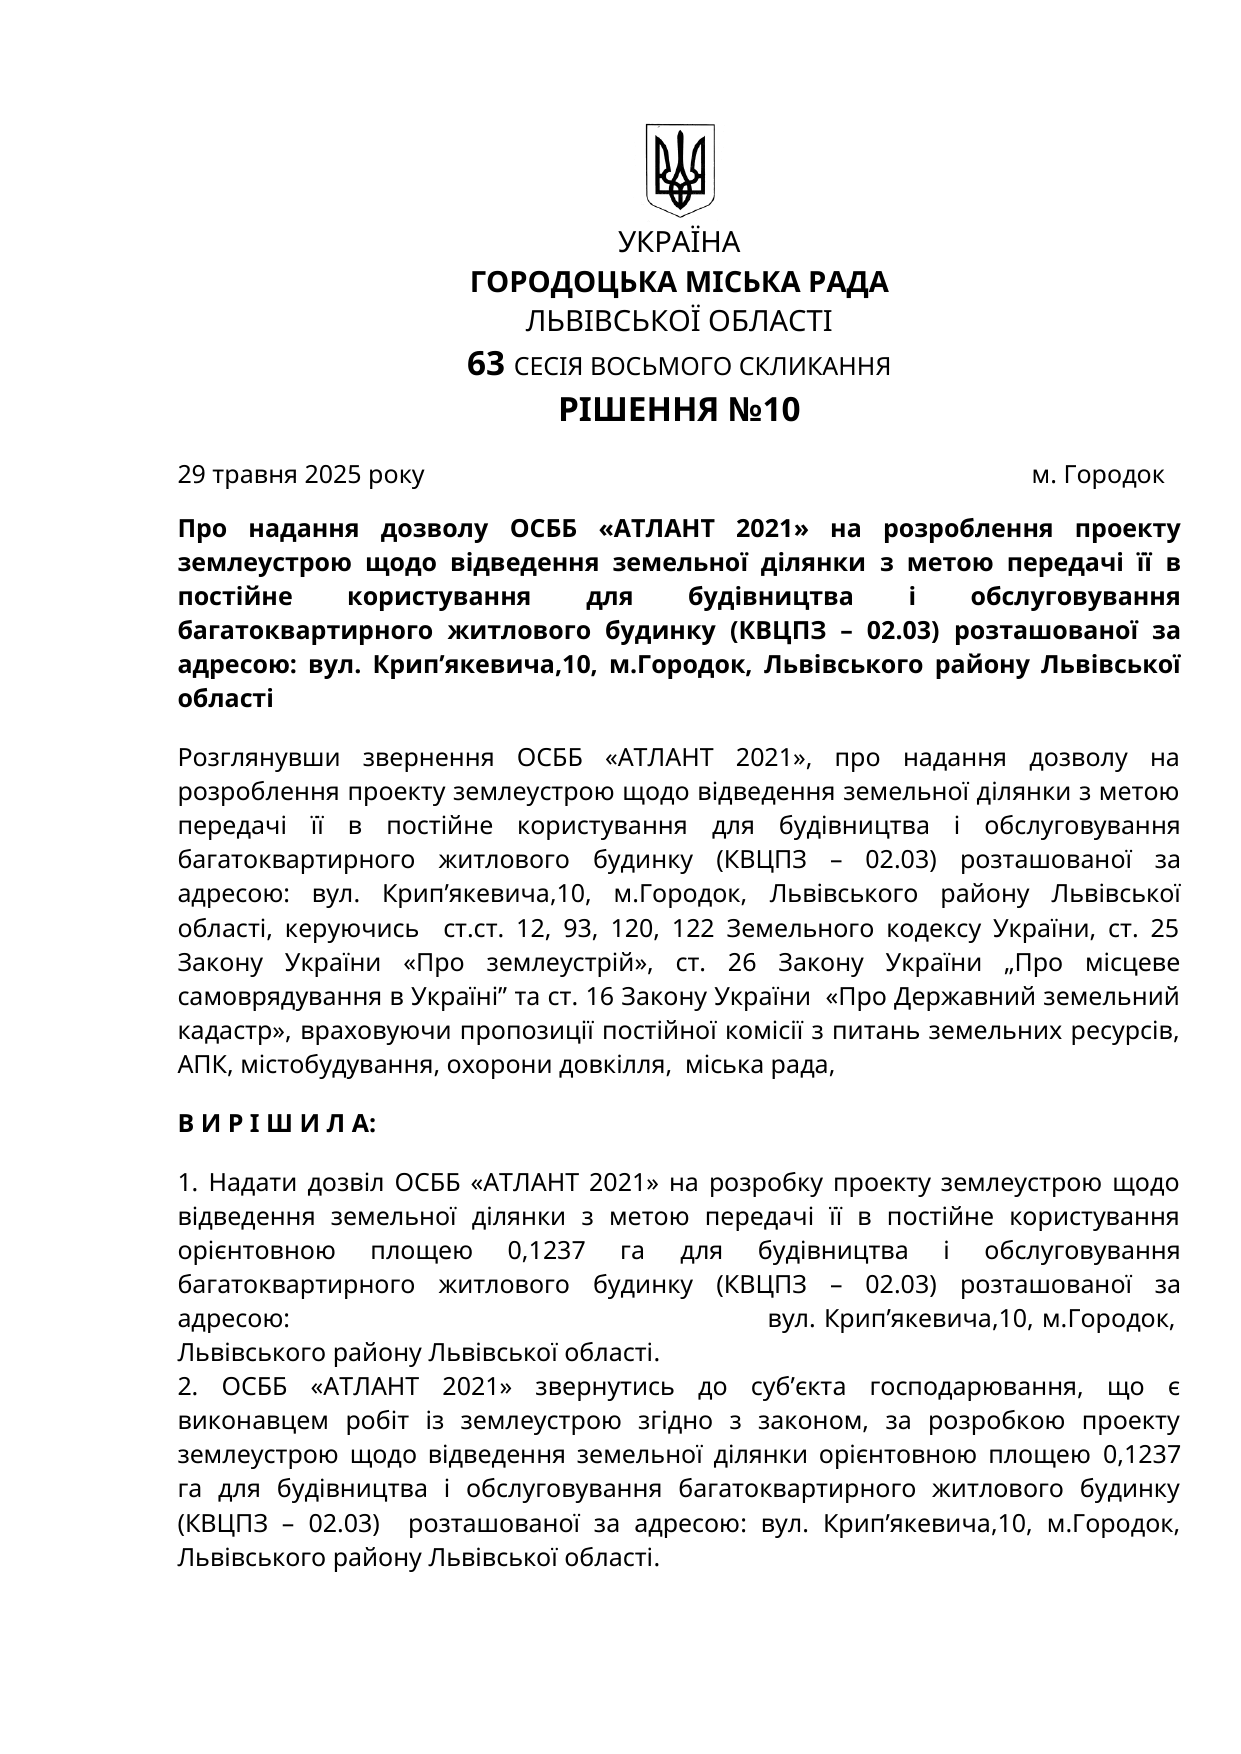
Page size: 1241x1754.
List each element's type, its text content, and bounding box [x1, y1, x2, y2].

text РІШЕННЯ №10 [177, 386, 1181, 431]
picture [633, 118, 726, 222]
text 29 травня 2025 року м. Городок [177, 457, 1181, 491]
text ГОРОДОЦЬКА МІСЬКА РАДА [177, 261, 1181, 301]
text 2. ОСББ «АТЛАНТ 2021» звернутись до суб’єкта господарювання, що є виконавцем робіт із землеустрою згідно з законом, за розробкою проекту землеустрою щодо відведення земельної ділянки орієнтовною площею 0,1237 га для будівництва і обслуговування багатоквартирного житлового будинку (КВЦПЗ – 02.03) розташованої за адресою: вул. Крип’якевича,10, м.Городок, Львівського району Львівської області. [177, 1369, 1181, 1573]
text ЛЬВІВСЬКОЇ ОБЛАСТІ [177, 301, 1181, 340]
text Розглянувши звернення ОСББ «АТЛАНТ 2021», про надання дозволу на розроблення проекту землеустрою щодо відведення земельної ділянки з метою передачі її в постійне користування для будівництва і обслуговування багатоквартирного житлового будинку (КВЦПЗ – 02.03) розташованої за адресою: вул. Крип’якевича,10, м.Городок, Львівського району Львівської області, керуючись ст.ст. 12, 93, 120, 122 Земельного кодексу України, ст. 25 Закону України «Про землеустрій», ст. 26 Закону України „Про місцеве самоврядування в Україні” та ст. 16 Закону України «Про Державний земельний кадастр», враховуючи пропозиції постійної комісії з питань земельних ресурсів, АПК, містобудування, охорони довкілля, міська рада, [177, 740, 1181, 1081]
text УКРАЇНА [177, 221, 1181, 261]
text В И Р І Ш И Л А: [177, 1106, 1181, 1139]
text 1. Надати дозвіл ОСББ «АТЛАНТ 2021» на розробку проекту землеустрою щодо відведення земельної ділянки з метою передачі її в постійне користування орієнтовною площею 0,1237 га для будівництва і обслуговування багатоквартирного житлового будинку (КВЦПЗ – 02.03) розташованої за адресою: вул. Крип’якевича,10, м.Городок, Львівського району Львівської області. [177, 1164, 1181, 1369]
text 63 сесія восьмого скликання [177, 340, 1181, 386]
text Про надання дозволу ОСББ «АТЛАНТ 2021» на розроблення проекту землеустрою щодо відведення земельної ділянки з метою передачі її в постійне користування для будівництва і обслуговування багатоквартирного житлового будинку (КВЦПЗ – 02.03) розташованої за адресою: вул. Крип’якевича,10, м.Городок, Львівського району Львівської області [177, 511, 1181, 715]
